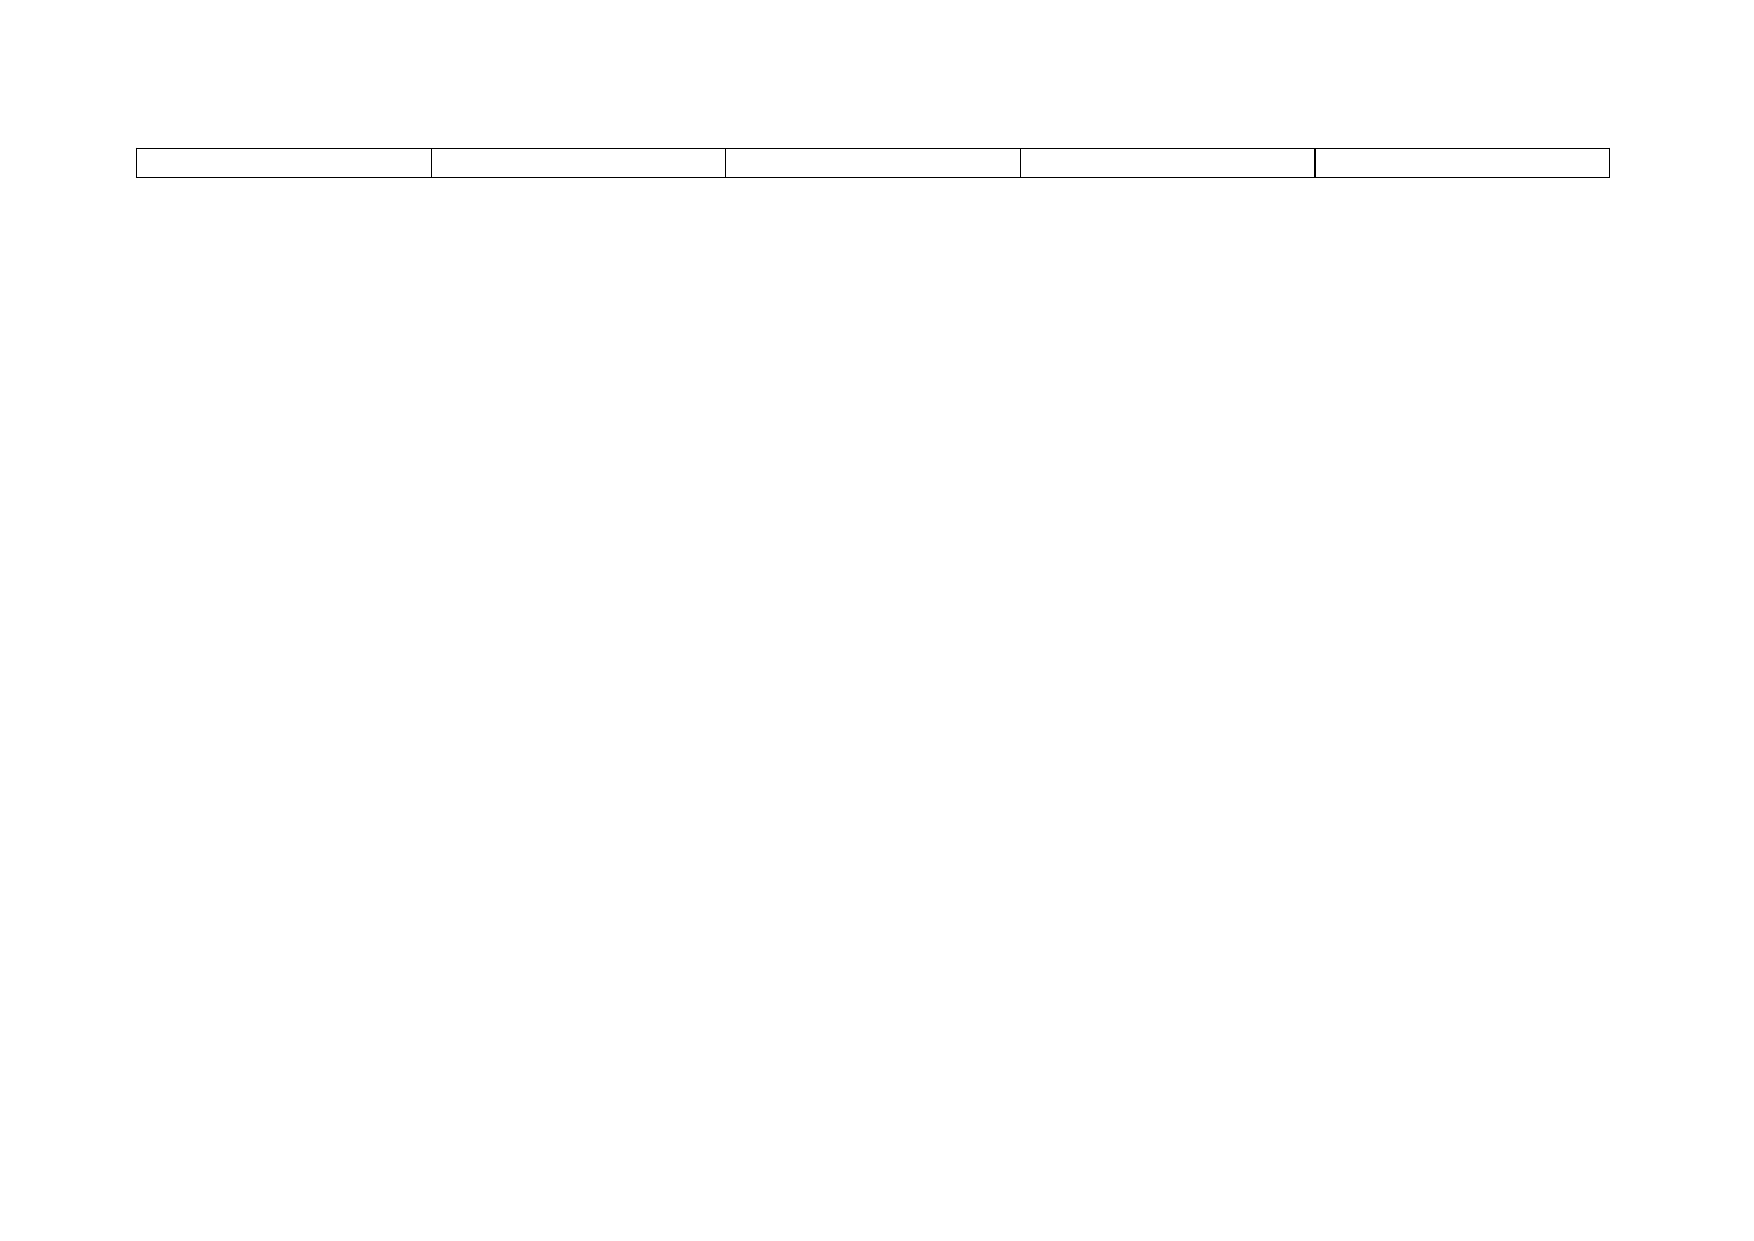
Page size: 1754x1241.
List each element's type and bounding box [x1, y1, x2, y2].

table_cell [432, 149, 725, 177]
table_cell [1021, 149, 1314, 177]
table_cell [726, 149, 1020, 177]
table_cell [137, 149, 431, 177]
table_cell [1316, 149, 1609, 177]
